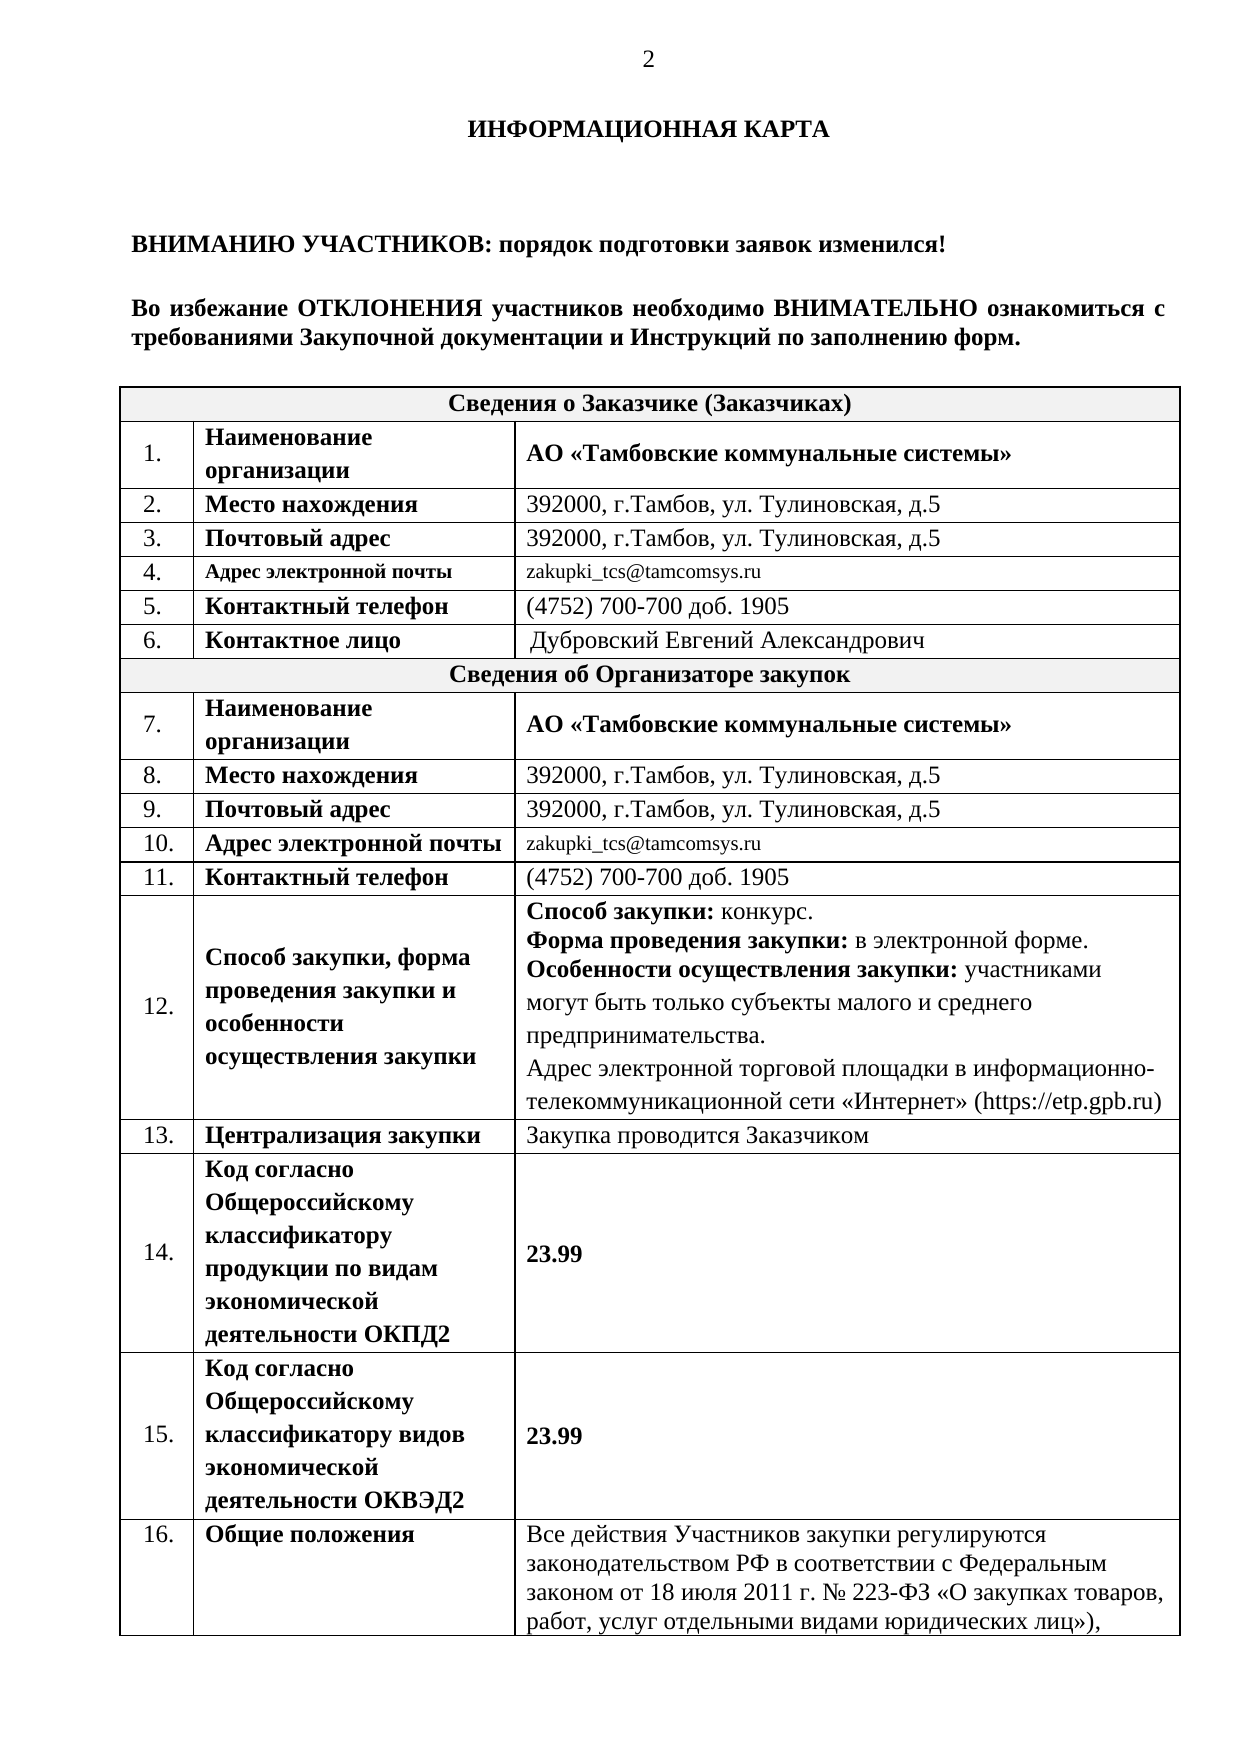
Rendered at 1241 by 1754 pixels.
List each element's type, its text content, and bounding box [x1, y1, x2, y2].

table_cell Централизация закупки [194, 1120, 514, 1153]
table_cell Код согласно Общероссийскому классификатору продукции по видам экономической деятельности ОКПД2 [194, 1154, 514, 1352]
table_cell Почтовый адрес [194, 794, 514, 827]
table_cell Сведения об Организаторе закупок [121, 659, 1179, 692]
table_cell Место нахождения [194, 760, 514, 793]
table_cell [121, 760, 193, 793]
table_cell Место нахождения [194, 489, 514, 522]
table_cell 392000, г.Тамбов, ул. Тулиновская, д.5 [516, 794, 1179, 827]
text ИНФОРМАЦИОННАЯ КАРТА [131, 114, 1166, 143]
table_cell zakupki_tcs@tamcomsys.ru [516, 828, 1179, 861]
table_cell (4752) 700-700 доб. 1905 [516, 591, 1179, 624]
table_cell [121, 794, 193, 827]
table_cell Адрес электронной почты [194, 557, 514, 590]
table_header Сведения о Заказчике (Заказчиках) [121, 388, 1179, 421]
table_cell [121, 422, 193, 488]
table_cell Наименование организации [194, 422, 514, 488]
table_cell (4752) 700-700 доб. 1905 [516, 863, 1179, 895]
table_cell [516, 1520, 1179, 1634]
table_cell 23.99 [516, 1154, 1179, 1352]
table_cell [121, 1154, 193, 1352]
table_cell Общие положения [194, 1520, 514, 1634]
table_cell Код согласно Общероссийскому классификатору видов экономической деятельности ОКВЭД2 [194, 1353, 514, 1518]
table_cell [121, 693, 193, 759]
table_cell [121, 1353, 193, 1518]
table_cell [121, 1520, 193, 1634]
table_cell АО «Тамбовские коммунальные системы» [516, 693, 1179, 759]
table_cell [121, 1120, 193, 1153]
table_cell 23.99 [516, 1353, 1179, 1518]
table_cell Дубровский Евгений Александрович [516, 625, 1179, 658]
table_cell Закупка проводится Заказчиком [516, 1120, 1179, 1153]
table_cell [121, 896, 193, 1119]
table_cell Контактное лицо [194, 625, 514, 658]
table_cell Наименование организации [194, 693, 514, 759]
table_cell Контактный телефон [194, 591, 514, 624]
table_cell Способ закупки: конкурс. Форма проведения закупки: в электронной форме. Особенности осуществления закупки: участниками могут быть только субъекты малого и среднего предпринимательства. Адрес электронной торговой площадки в информационно-телекоммуникационной сети «Интернет» (https://etp.gpb.ru) [516, 896, 1179, 1119]
table_cell [121, 489, 193, 522]
table_cell [121, 523, 193, 556]
table_cell 392000, г.Тамбов, ул. Тулиновская, д.5 [516, 523, 1179, 556]
table_cell Адрес электронной почты [194, 828, 514, 861]
table_cell АО «Тамбовские коммунальные системы» [516, 422, 1179, 488]
table_cell [121, 591, 193, 624]
table_cell [121, 625, 193, 658]
table_cell [121, 863, 193, 895]
table_cell Способ закупки, форма проведения закупки и особенности осуществления закупки [194, 896, 514, 1119]
table_cell Контактный телефон [194, 863, 514, 895]
table_cell [121, 557, 193, 590]
table_cell 392000, г.Тамбов, ул. Тулиновская, д.5 [516, 760, 1179, 793]
table_cell zakupki_tcs@tamcomsys.ru [516, 557, 1179, 590]
table_cell [121, 828, 193, 861]
text ВНИМАНИЮ УЧАСТНИКОВ: порядок подготовки заявок изменился! [131, 229, 1166, 258]
text Во избежание ОТКЛОНЕНИЯ участников необходимо ВНИМАТЕЛЬНО ознакомиться с требованиями Закупочной документации и Инструкций по заполнению форм. [131, 293, 1166, 351]
table_cell Почтовый адрес [194, 523, 514, 556]
table_cell 392000, г.Тамбов, ул. Тулиновская, д.5 [516, 489, 1179, 522]
